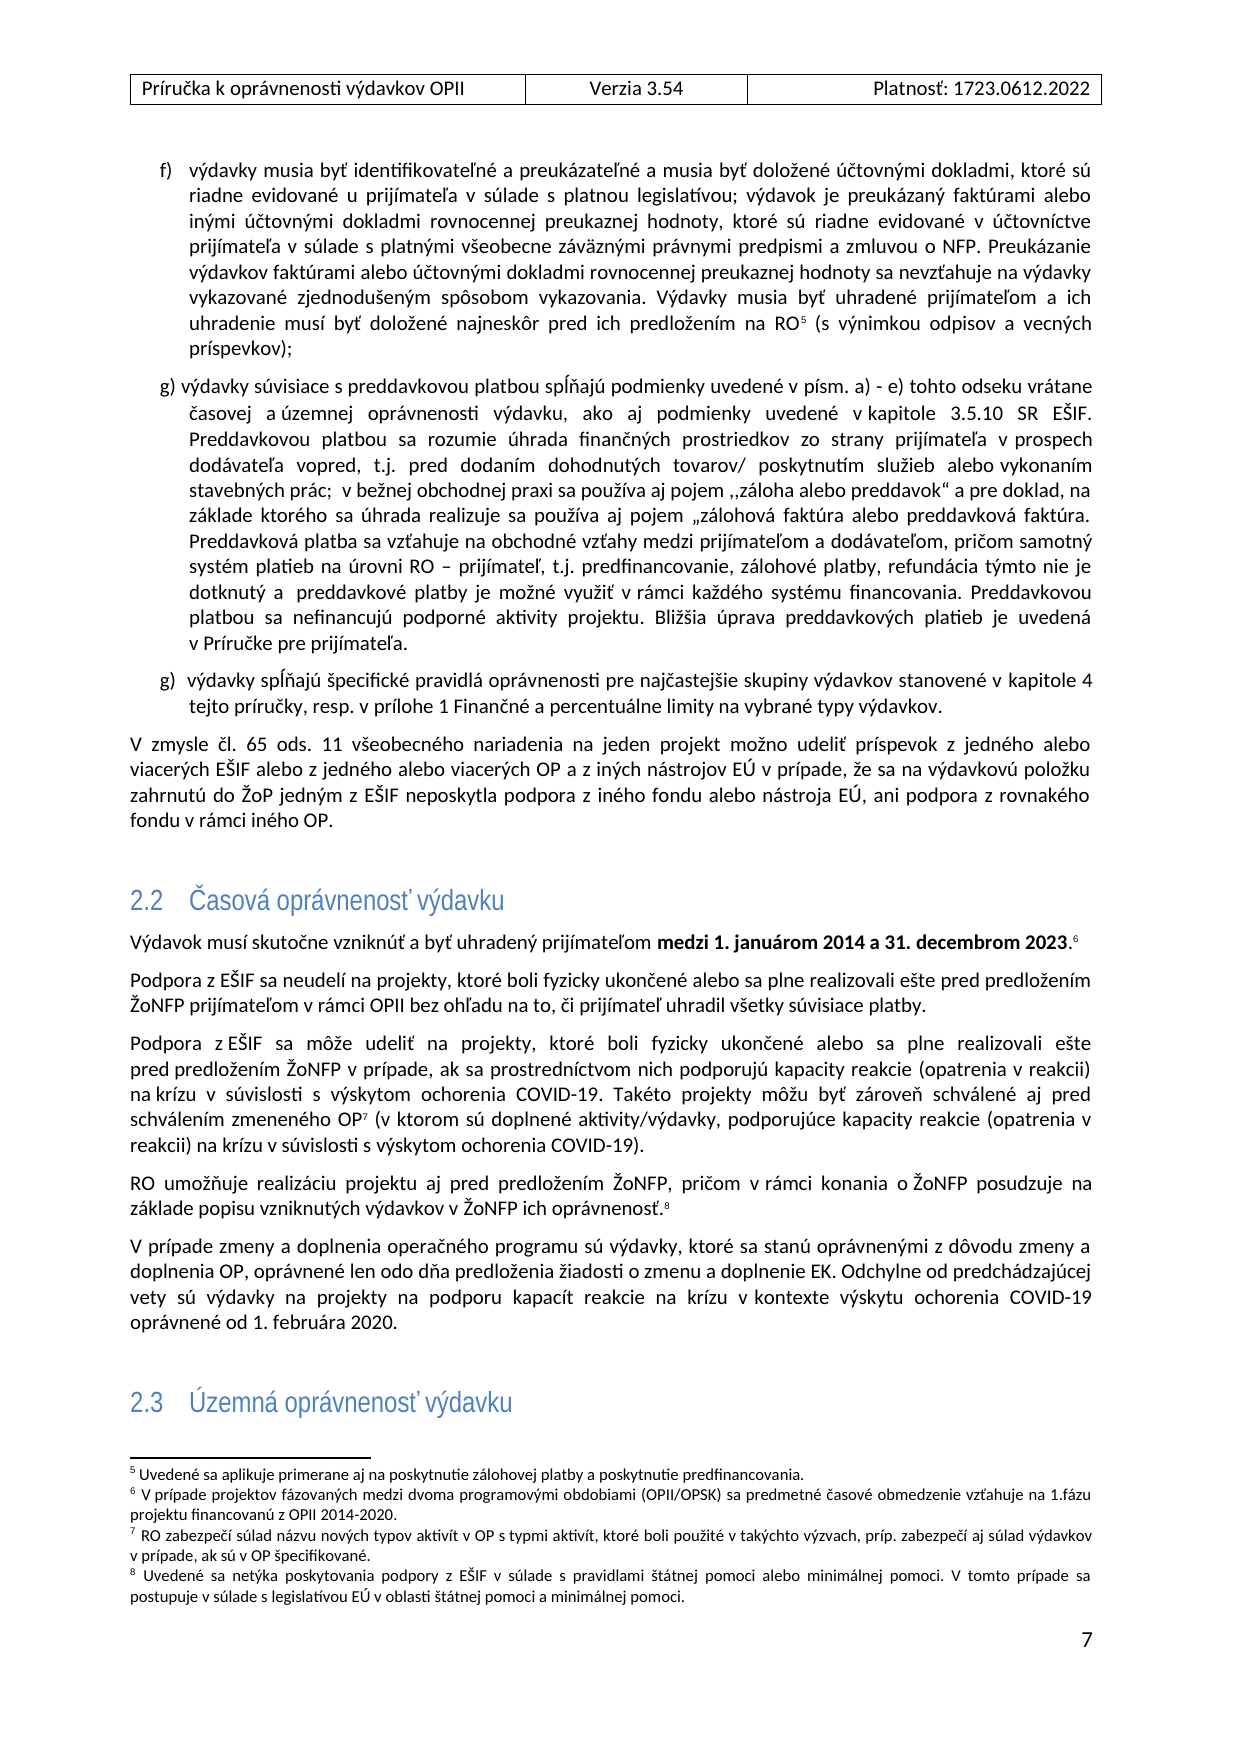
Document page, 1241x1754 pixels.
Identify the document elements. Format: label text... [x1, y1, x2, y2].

subtitle Časová oprávnenosť výdavku [130, 883, 1092, 917]
text Podpora z EŠIF sa môže udeliť na projekty, ktoré boli fyzicky ukončené alebo sa plne realizovali ešte pred predložením ŽoNFP v prípade, ak sa prostredníctvom nich podporujú kapacity reakcie (opatrenia v reakcii) na krízu v súvislosti s výskytom ochorenia COVID-19. Takéto projekty môžu byť zároveň schválené aj pred schválením zmeneného OP (v ktorom sú doplnené aktivity/výdavky, podporujúce kapacity reakcie (opatrenia v reakcii) na krízu v súvislosti s výskytom ochorenia COVID-19). [130, 1030, 1092, 1157]
text Výdavok musí skutočne vzniknúť a byť uhradený prijímateľom medzi 1. januárom 2014 a 31. decembrom 2023. [130, 929, 1092, 954]
text V prípade zmeny a doplnenia operačného programu sú výdavky, ktoré sa stanú oprávnenými z dôvodu zmeny a doplnenia OP, oprávnené len odo dňa predloženia žiadosti o zmenu a doplnenie EK. Odchylne od predchádzajúcej vety sú výdavky na projekty na podporu kapacít reakcie na krízu v kontexte výskytu ochorenia COVID-19 oprávnené od 1. februára 2020. [130, 1233, 1092, 1335]
text V zmysle čl. 65 ods. 11 všeobecného nariadenia na jeden projekt možno udeliť príspevok z jedného alebo viacerých EŠIF alebo z jedného alebo viacerých OP a z iných nástrojov EÚ v prípade, že sa na výdavkovú položku zahrnutú do ŽoP jedným z EŠIF neposkytla podpora z iného fondu alebo nástroja EÚ, ani podpora z rovnakého fondu v rámci iného OP. [130, 731, 1092, 833]
text RO umožňuje realizáciu projektu aj pred predložením ŽoNFP, pričom v rámci konania o ŽoNFP posudzuje na základe popisu vzniknutých výdavkov v ŽoNFP ich oprávnenosť. [130, 1170, 1092, 1221]
subtitle Územná oprávnenosť výdavku [130, 1385, 1092, 1419]
text Podpora z EŠIF sa neudelí na projekty, ktoré boli fyzicky ukončené alebo sa plne realizovali ešte pred predložením ŽoNFP prijímateľom v rámci OPII bez ohľadu na to, či prijímateľ uhradil všetky súvisiace platby. [130, 967, 1092, 1018]
text g) výdavky súvisiace s preddavkovou platbou spĺňajú podmienky uvedené v písm. a) - e) tohto odseku vrátane časovej a územnej oprávnenosti výdavku, ako aj podmienky uvedené v kapitole 3.5.10 SR EŠIF. Preddavkovou platbou sa rozumie úhrada finančných prostriedkov zo strany prijímateľa v prospech dodávateľa vopred, t.j. pred dodaním dohodnutých tovarov/ poskytnutím služieb alebo vykonaním stavebných prác; v bežnej obchodnej praxi sa používa aj pojem ,,záloha alebo preddavok“ a pre doklad, na základe ktorého sa úhrada realizuje sa používa aj pojem „zálohová faktúra alebo preddavková faktúra. Preddavková platba sa vzťahuje na obchodné vzťahy medzi prijímateľom a dodávateľom, pričom samotný systém platieb na úrovni RO – prijímateľ, t.j. predfinancovanie, zálohové platby, refundácia týmto nie je dotknutý a preddavkové platby je možné využiť v rámci každého systému financovania. Preddavkovou platbou sa nefinancujú podporné aktivity projektu. Bližšia úprava preddavkových platieb je uvedená v Príručke pre prijímateľa. [159, 373, 1092, 655]
text g) výdavky spĺňajú špecifické pravidlá oprávnenosti pre najčastejšie skupiny výdavkov stanovené v kapitole 4 tejto príručky, resp. v prílohe 1 Finančné a percentuálne limity na vybrané typy výdavkov. [159, 668, 1092, 718]
text f) výdavky musia byť identifikovateľné a preukázateľné a musia byť doložené účtovnými dokladmi, ktoré sú riadne evidované u prijímateľa v súlade s platnou legislatívou; výdavok je preukázaný faktúrami alebo inými účtovnými dokladmi rovnocennej preukaznej hodnoty, ktoré sú riadne evidované v účtovníctve prijímateľa v súlade s platnými všeobecne záväznými právnymi predpismi a zmluvou o NFP. Preukázanie výdavkov faktúrami alebo účtovnými dokladmi rovnocennej preukaznej hodnoty sa nevzťahuje na výdavky vykazované zjednodušeným spôsobom vykazovania. Výdavky musia byť uhradené prijímateľom a ich uhradenie musí byť doložené najneskôr pred ich predložením na RO (s výnimkou odpisov a vecných príspevkov); [159, 157, 1092, 361]
